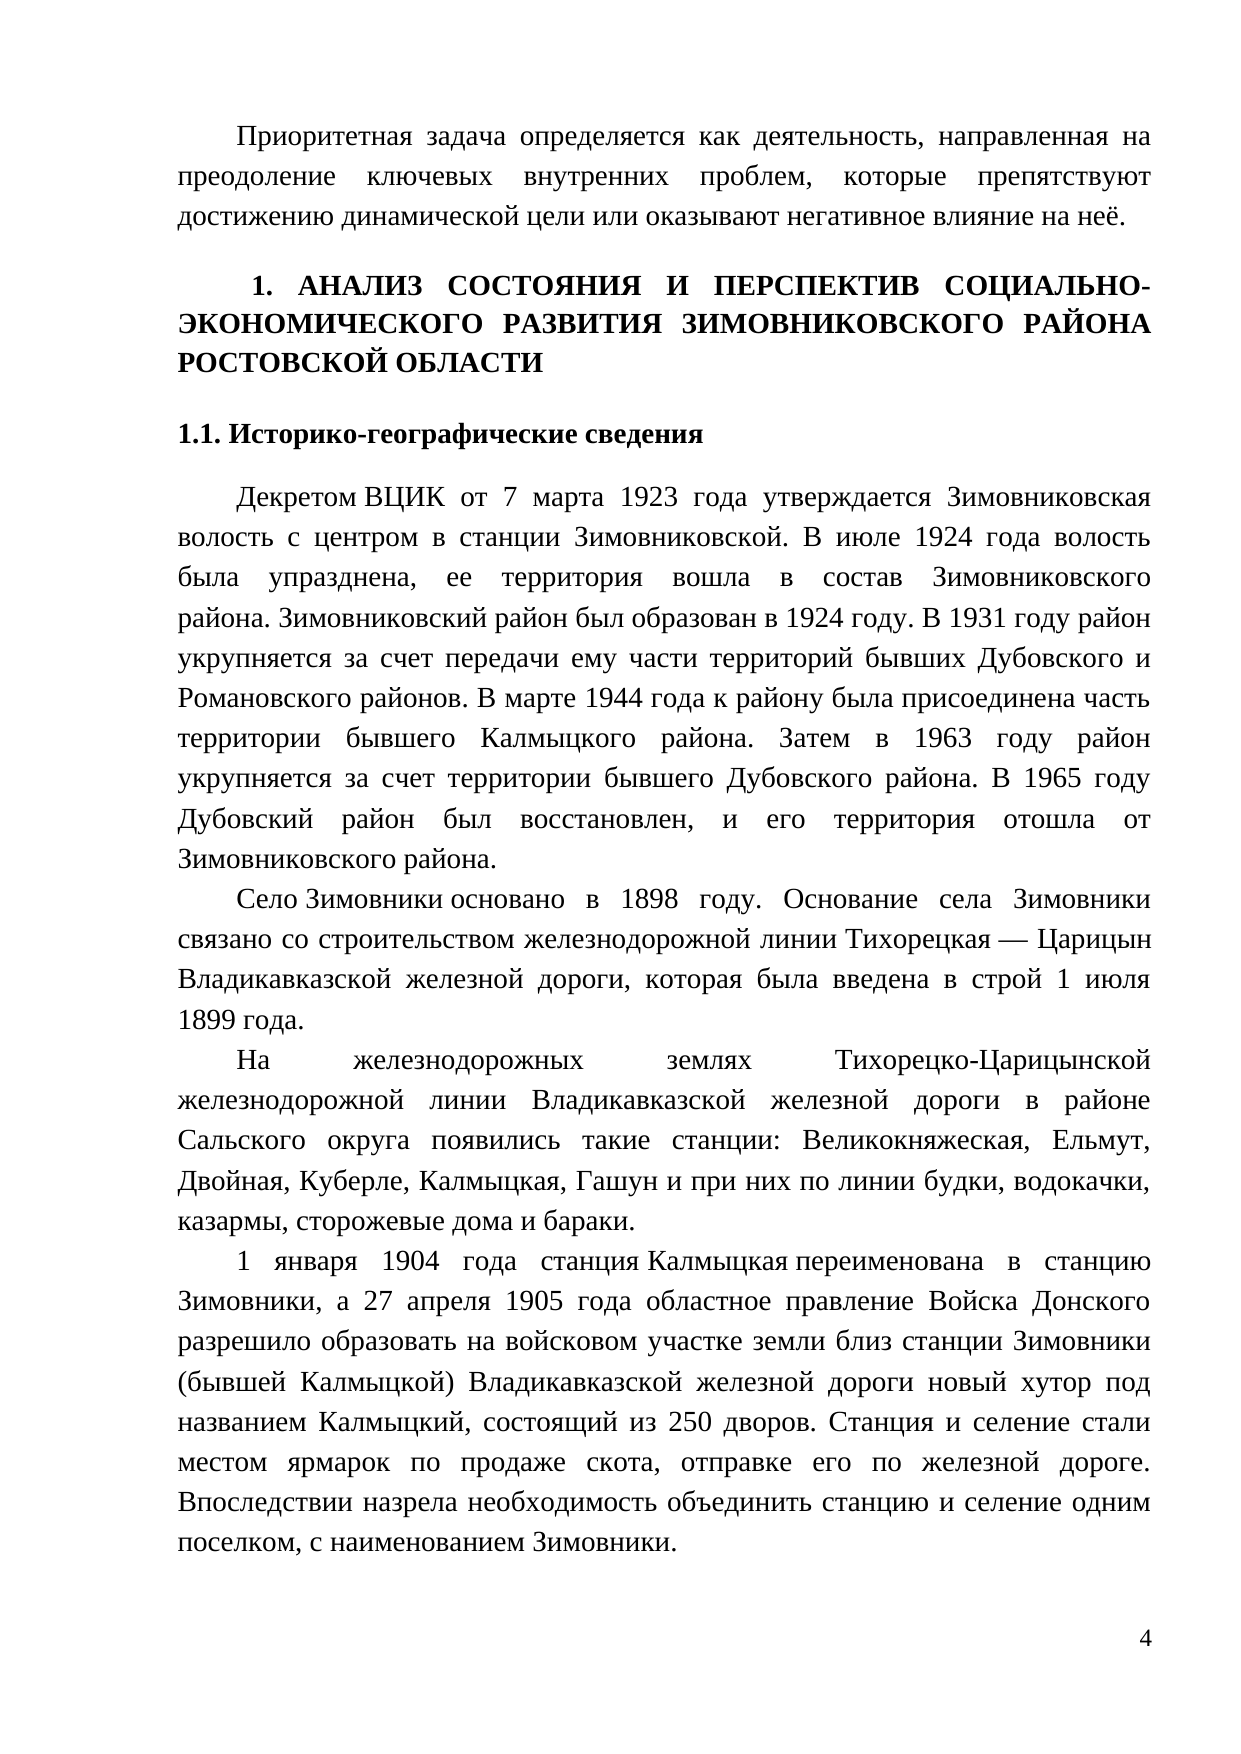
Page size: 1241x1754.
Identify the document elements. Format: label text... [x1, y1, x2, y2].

text На железнодорожных землях Тихорецко-Царицынской железнодорожной линии Владикавказской железной дороги в районе Сальского округа появились такие станции: Великокняжеская, Ельмут, Двойная, Куберле, Калмыцкая, Гашун и при них по линии будки, водокачки, казармы, сторожевые дома и бараки. [177, 1042, 1152, 1236]
text 1 января 1904 года станция Калмыцкая переименована в станцию Зимовники, а 27 апреля 1905 года областное правление Войска Донского разрешило образовать на войсковом участке земли близ станции Зимовники (бывшей Калмыцкой) Владикавказской железной дороги новый хутор под названием Калмыцкий, состоящий из 250 дворов. Станция и селение стали местом ярмарок по продаже скота, отправке его по железной дороге. Впоследствии назрела необходимость объединить станцию и селение одним поселком, с наименованием Зимовники. [177, 1243, 1152, 1558]
text Приоритетная задача определяется как деятельность, направленная на преодоление ключевых внутренних проблем, которые препятствуют достижению динамической цели или оказывают негативное влияние на неё. [177, 118, 1152, 232]
subtitle 1.1. Историко-географические сведения [177, 416, 1152, 450]
text Декретом ВЦИК от 7 марта 1923 года утверждается Зимовниковская волость с центром в станции Зимовниковской. В июле 1924 года волость была упразднена, ее территория вошла в состав Зимовниковского района. Зимовниковский район был образован в 1924 году. В 1931 году район укрупняется за счет передачи ему части территорий бывших Дубовского и Романовского районов. В марте 1944 года к району была присоединена часть территории бывшего Калмыцкого района. Затем в 1963 году район укрупняется за счет территории бывшего Дубовского района. В 1965 году Дубовский район был восстановлен, и его территория отошла от Зимовниковского района. [177, 479, 1152, 874]
subtitle 1. АНАЛИЗ СОСТОЯНИЯ И ПЕРСПЕКТИВ СОЦИАЛЬНО-ЭКОНОМИЧЕСКОГО РАЗВИТИЯ ЗИМОВНИКОВСКОГО РАЙОНА РОСТОВСКОЙ ОБЛАСТИ [177, 268, 1152, 378]
text Село Зимовники основано в 1898 году. Основание села Зимовники связано со строительством железнодорожной линии Тихорецкая — Царицын Владикавказской железной дороги, которая была введена в строй 1 июля 1899 года. [177, 881, 1152, 1035]
